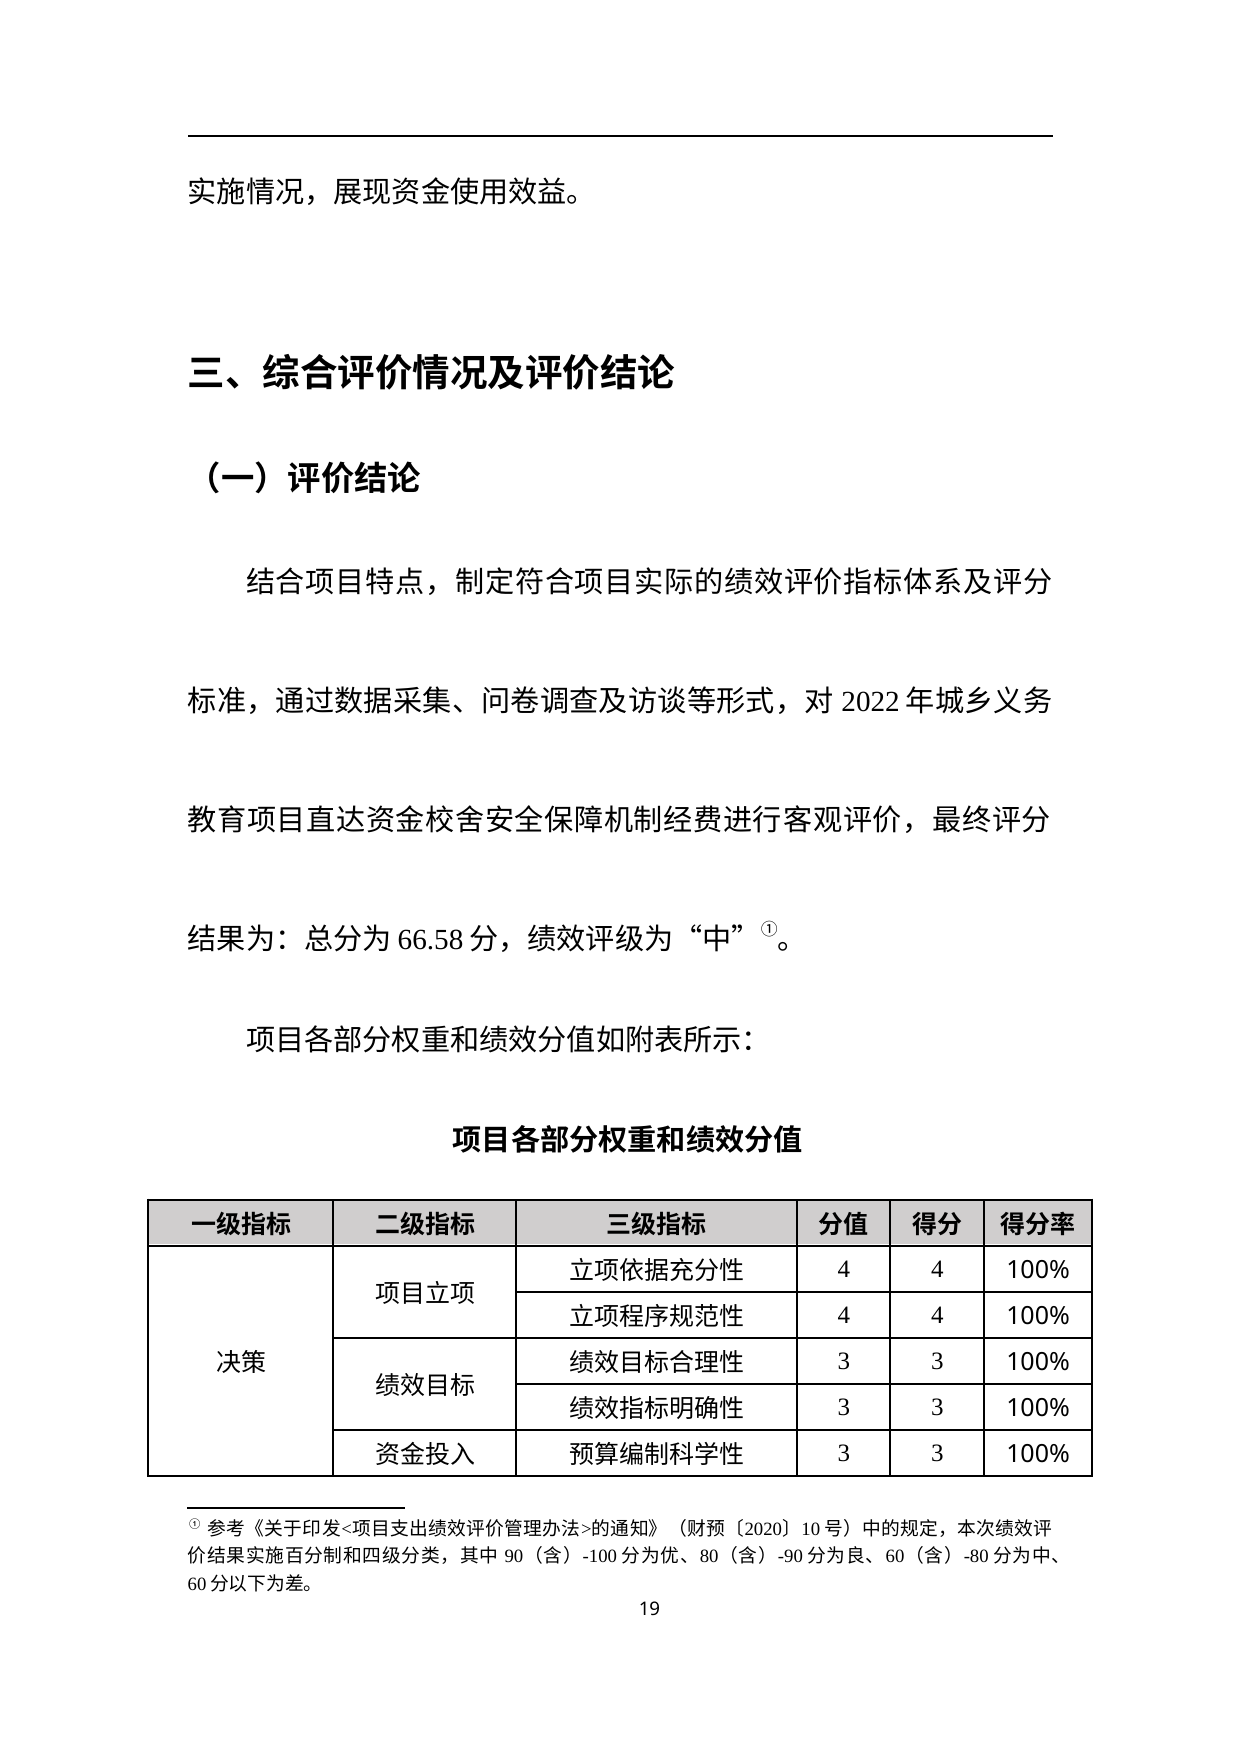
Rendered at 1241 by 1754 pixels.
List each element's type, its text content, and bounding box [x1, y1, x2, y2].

table_cell 项目立项 [334, 1247, 515, 1337]
text 结合项目特点，制定符合项目实际的绩效评价指标体系及评分标准，通过数据采集、问卷调查及访谈等形式，对2022年城乡义务教育项目直达资金校舍安全保障机制经费进行客观评价，最终评分结果为：总分为66.58分，绩效评级为“中”。 [187, 540, 1053, 976]
table_cell 3 [798, 1385, 889, 1429]
table_cell 资金投入 [334, 1431, 515, 1475]
table_cell 预算编制科学性 [517, 1431, 796, 1475]
table_header 三级指标 [517, 1201, 796, 1244]
table_cell 4 [798, 1247, 889, 1291]
table_cell 4 [891, 1247, 983, 1291]
table_cell 立项程序规范性 [517, 1293, 796, 1337]
table_cell 3 [891, 1431, 983, 1475]
table_cell 3 [798, 1339, 889, 1383]
table_cell 立项依据充分性 [517, 1247, 796, 1291]
text 项目各部分权重和绩效分值 [187, 1098, 1053, 1177]
table_cell 4 [798, 1293, 889, 1337]
text 项目各部分权重和绩效分值如附表所示： [187, 997, 1053, 1077]
table_header 得分 [891, 1201, 983, 1244]
table_cell 100% [985, 1385, 1091, 1429]
table_cell 4 [891, 1293, 983, 1337]
table_cell 100% [985, 1339, 1091, 1383]
table_cell 3 [891, 1339, 983, 1383]
subtitle 三、综合评价情况及评价结论 [187, 330, 1053, 409]
table_header 二级指标 [334, 1201, 515, 1244]
table_cell 决策 [149, 1247, 332, 1475]
table_cell 绩效目标合理性 [517, 1339, 796, 1383]
table_header 分值 [798, 1201, 889, 1244]
table_header 得分率 [985, 1201, 1091, 1244]
table_cell 100% [985, 1431, 1091, 1475]
table_header 一级指标 [149, 1201, 332, 1244]
table_cell 绩效目标 [334, 1339, 515, 1429]
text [187, 150, 1053, 229]
table_cell 绩效指标明确性 [517, 1385, 796, 1429]
subtitle （一）评价结论 [187, 436, 1053, 516]
table_cell 3 [798, 1431, 889, 1475]
table_cell 100% [985, 1247, 1091, 1291]
table_cell 100% [985, 1293, 1091, 1337]
table_cell 3 [891, 1385, 983, 1429]
